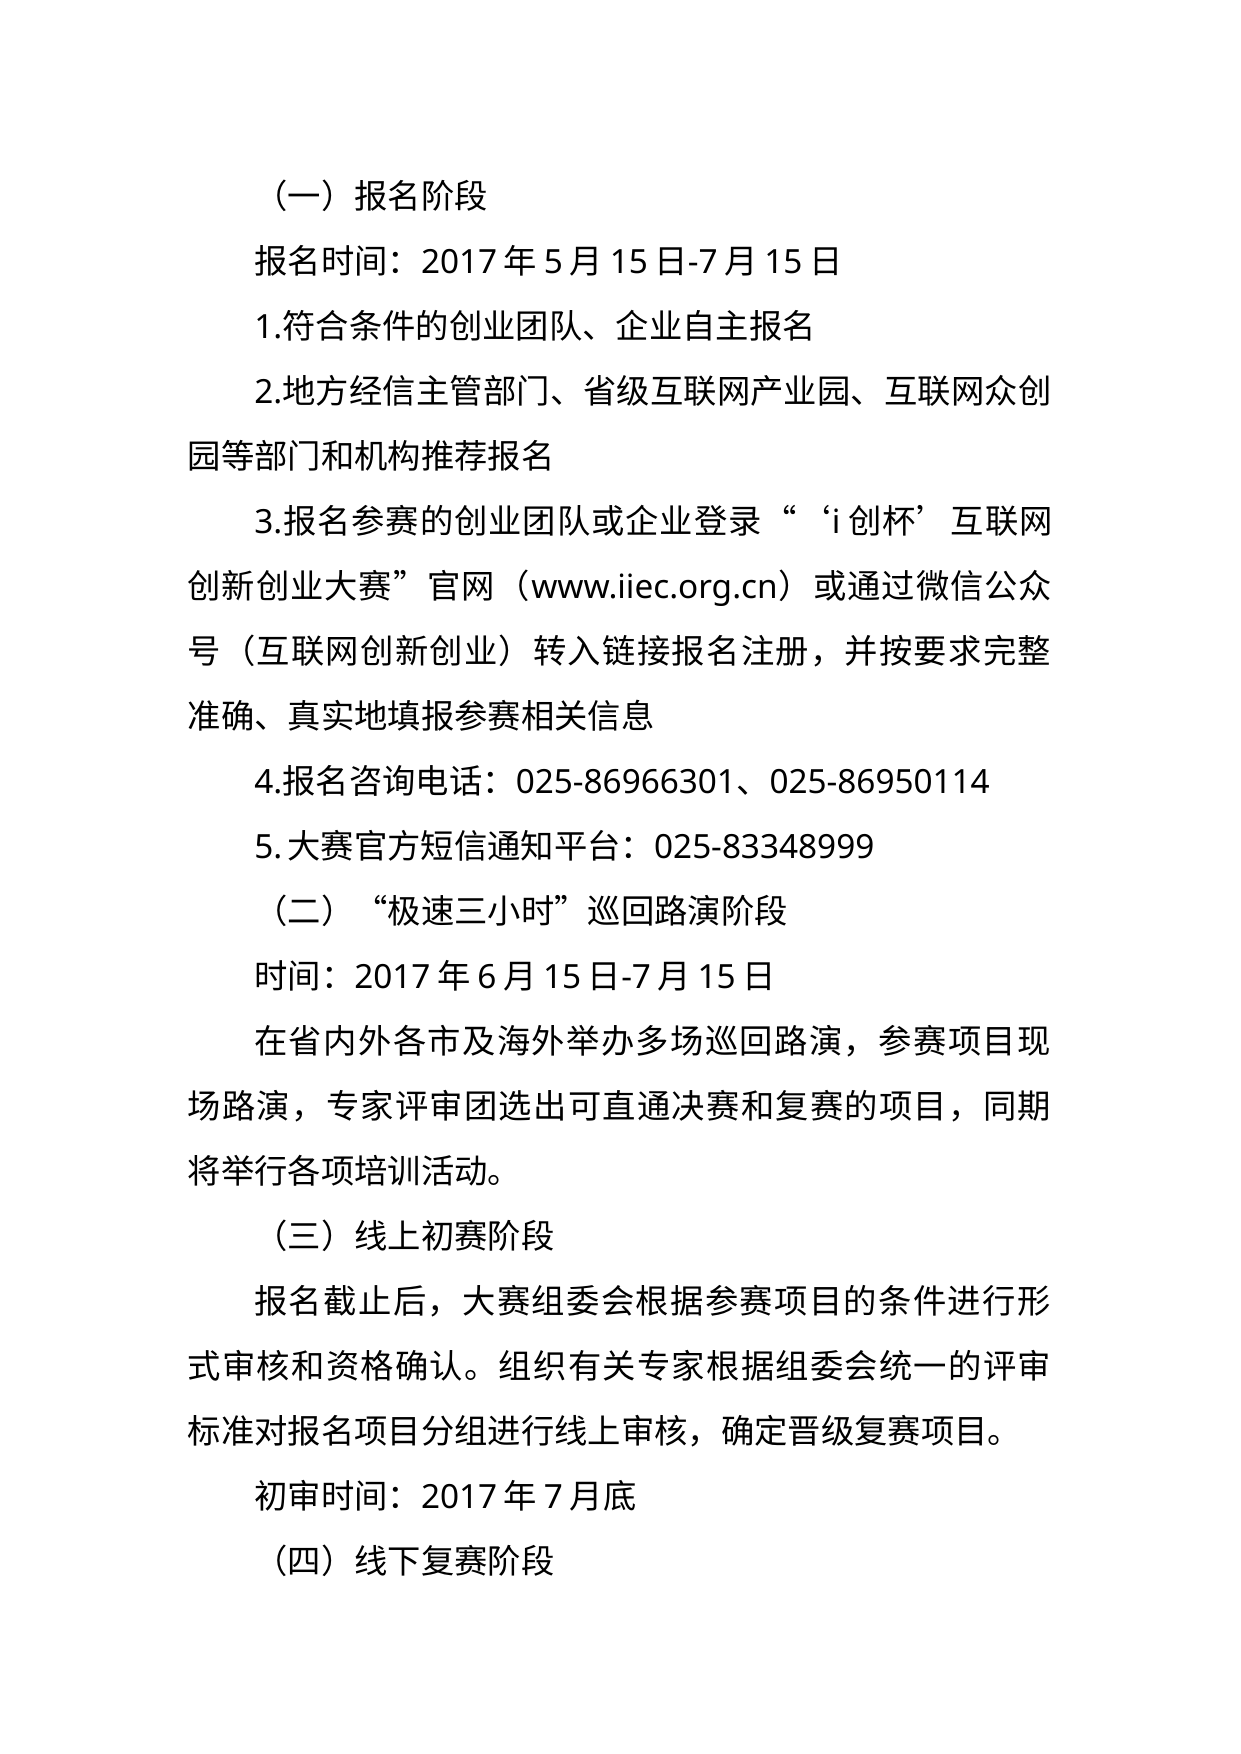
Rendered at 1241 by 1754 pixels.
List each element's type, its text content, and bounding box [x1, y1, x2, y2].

text 4.报名咨询电话：025-86966301、025-86950114 [187, 747, 1053, 812]
text （二）“极速三小时”巡回路演阶段 [187, 877, 1053, 942]
text 报名时间：2017年5月15日-7月15日 [187, 227, 1053, 292]
text 1.符合条件的创业团队、企业自主报名 [187, 292, 1053, 357]
text 3.报名参赛的创业团队或企业登录“‘i创杯’互联网创新创业大赛”官网（www.iiec.org.cn）或通过微信公众号（互联网创新创业）转入链接报名注册，并按要求完整、准确、真实地填报参赛相关信息 [187, 487, 1053, 747]
text （四）线下复赛阶段 [187, 1527, 1053, 1592]
text （三）线上初赛阶段 [187, 1202, 1053, 1267]
text 报名截止后，大赛组委会根据参赛项目的条件进行形式审核和资格确认。组织有关专家根据组委会统一的评审标准对报名项目分组进行线上审核，确定晋级复赛项目。 [187, 1267, 1053, 1462]
text 2.地方经信主管部门、省级互联网产业园、互联网众创园等部门和机构推荐报名 [187, 357, 1053, 487]
text 5. 大赛官方短信通知平台：025-83348999 [187, 812, 1053, 877]
text （一）报名阶段 [187, 162, 1053, 227]
text 在省内外各市及海外举办多场巡回路演，参赛项目现场路演，专家评审团选出可直通决赛和复赛的项目，同期将举行各项培训活动。 [187, 1007, 1053, 1202]
text 初审时间：2017年7月底 [187, 1462, 1053, 1527]
text 时间：2017年6月15日-7月15日 [187, 942, 1053, 1007]
